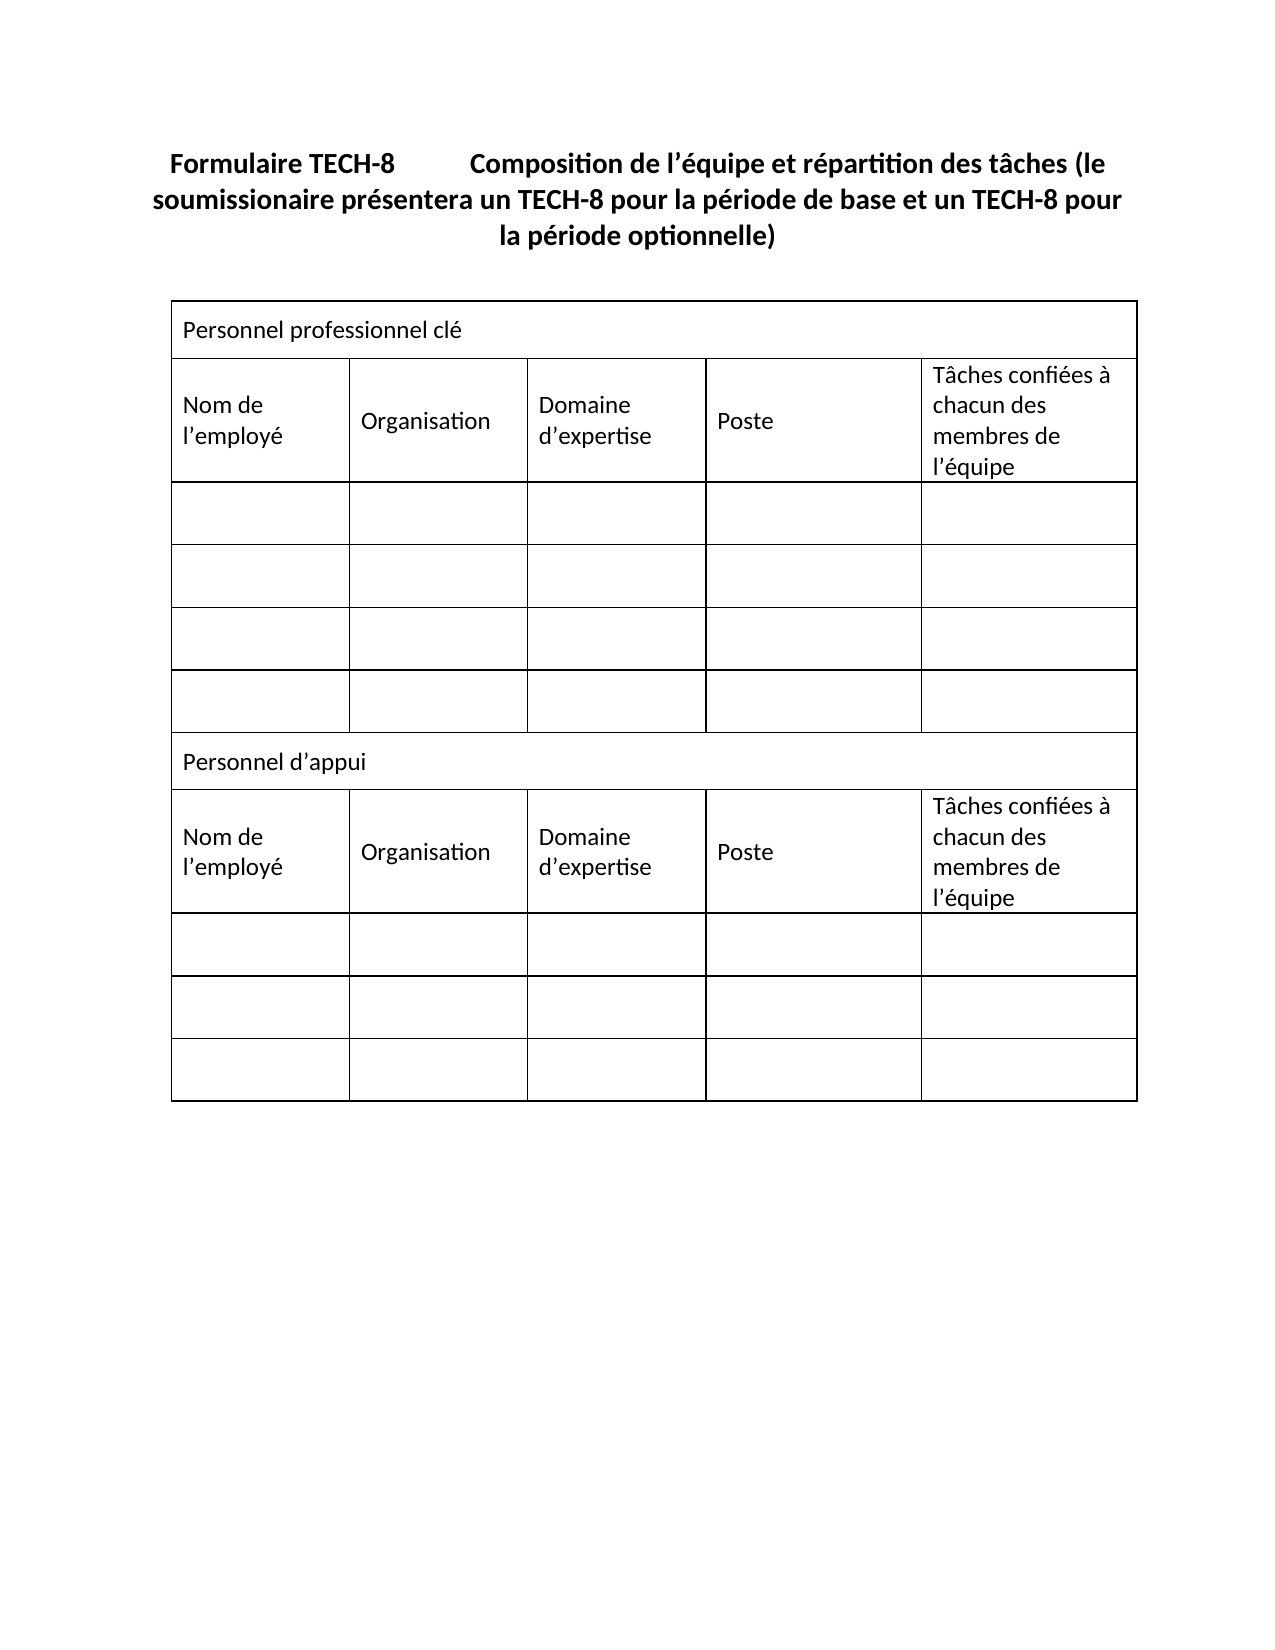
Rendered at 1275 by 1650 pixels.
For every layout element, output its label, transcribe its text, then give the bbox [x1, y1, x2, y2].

table_cell [922, 671, 1136, 732]
table_cell Domaine d’expertise [528, 359, 705, 481]
table_cell [172, 608, 349, 669]
table_cell [528, 1039, 705, 1100]
table_cell [350, 545, 527, 606]
table_cell [528, 483, 705, 544]
table_cell [172, 483, 349, 544]
table_cell [350, 914, 527, 975]
table_cell Organisation [350, 359, 527, 481]
table_cell Domaine d’expertise [528, 790, 705, 912]
table_cell Personnel d’appui [172, 733, 1136, 789]
table_cell [172, 914, 349, 975]
table_cell Poste [707, 790, 921, 912]
table_cell [528, 914, 705, 975]
table_cell [350, 608, 527, 669]
table_cell [707, 545, 921, 606]
table_cell [707, 914, 921, 975]
table_cell [350, 1039, 527, 1100]
table_cell Tâches confiées à chacun des membres de l’équipe [922, 790, 1136, 912]
table_cell [528, 977, 705, 1037]
table_cell [922, 545, 1136, 606]
subtitle Formulaire TECH-8 Composition de l’équipe et répartition des tâches (le soumissionaire présentera un TECH-8 pour la période de base et un TECH-8 pour la période optionnelle) [150, 145, 1125, 252]
table_cell [528, 545, 705, 606]
table_cell [528, 608, 705, 669]
table_cell [707, 483, 921, 544]
table_cell Nom de l’employé [172, 359, 349, 481]
table_cell [172, 545, 349, 606]
table_cell [922, 1039, 1136, 1100]
table_cell [922, 914, 1136, 975]
table_cell [528, 671, 705, 732]
table_cell [350, 671, 527, 732]
table_cell [172, 671, 349, 732]
table_cell [707, 671, 921, 732]
table_cell [350, 483, 527, 544]
table_cell [707, 608, 921, 669]
table_cell [922, 977, 1136, 1037]
table_cell [922, 483, 1136, 544]
table_cell [172, 977, 349, 1037]
table_cell Tâches confiées à chacun des membres de l’équipe [922, 359, 1136, 481]
table_cell [707, 1039, 921, 1100]
table_cell [707, 977, 921, 1037]
table_cell [922, 608, 1136, 669]
table_cell Poste [707, 359, 921, 481]
table_cell [172, 1039, 349, 1100]
table_header Personnel professionnel clé [172, 302, 1136, 357]
table_cell Nom de l’employé [172, 790, 349, 912]
table_cell [350, 977, 527, 1037]
table_cell Organisation [350, 790, 527, 912]
